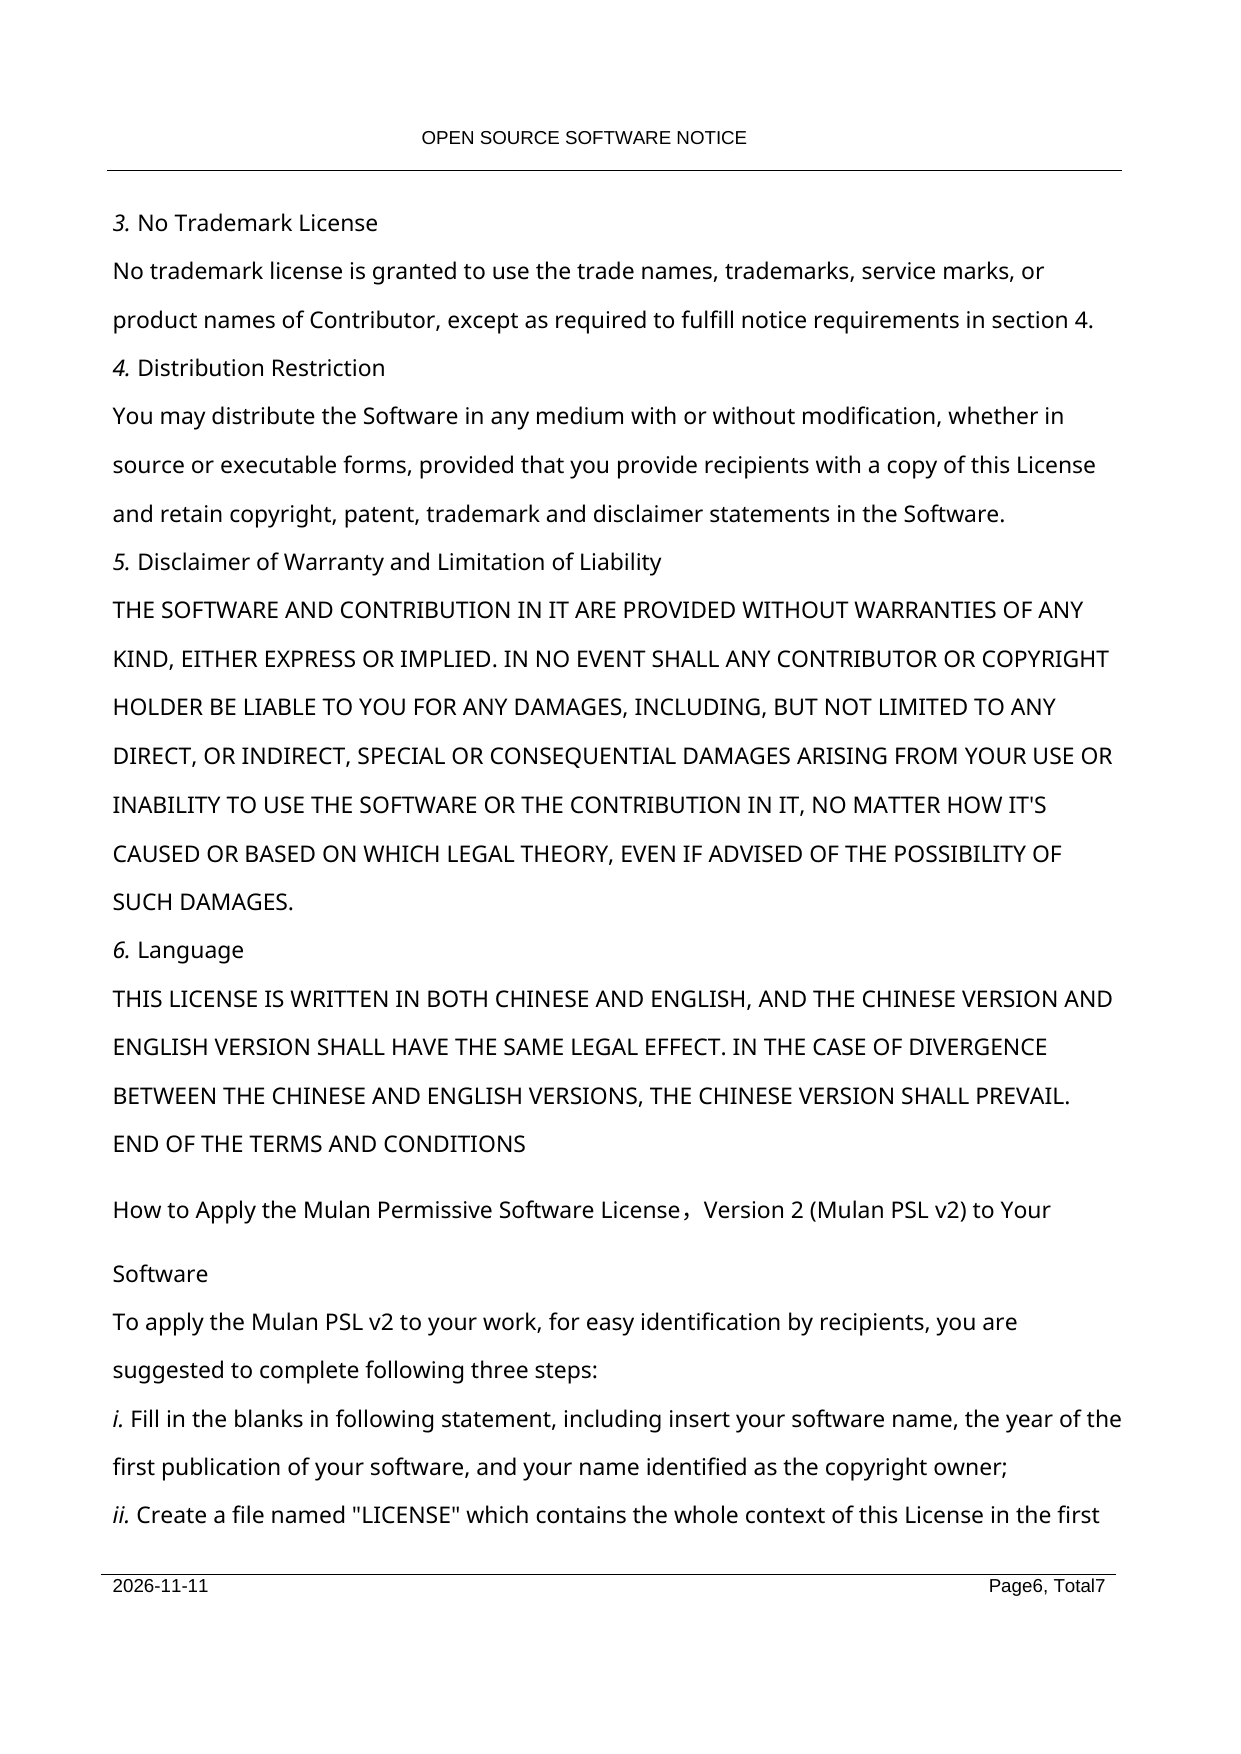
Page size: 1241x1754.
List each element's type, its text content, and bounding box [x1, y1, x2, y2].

text 4. Distribution Restriction [112, 351, 1128, 384]
text 5. Disclaimer of Warranty and Limitation of Liability [112, 545, 1128, 578]
text END OF THE TERMS AND CONDITIONS [112, 1128, 1128, 1160]
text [112, 1499, 1128, 1531]
text THIS LICENSE IS WRITTEN IN BOTH CHINESE AND ENGLISH, AND THE CHINESE VERSION AND ENGLISH VERSION SHALL HAVE THE SAME LEGAL EFFECT. IN THE CASE OF DIVERGENCE BETWEEN THE CHINESE AND ENGLISH VERSIONS, THE CHINESE VERSION SHALL PREVAIL. [112, 982, 1128, 1112]
text How to Apply the Mulan Permissive Software License，Version 2 (Mulan PSL v2) to Your Software [112, 1176, 1128, 1289]
text 6. Language [112, 934, 1128, 966]
text To apply the Mulan PSL v2 to your work, for easy identification by recipients, you are suggested to complete following three steps: [112, 1305, 1128, 1386]
text You may distribute the Software in any medium with or without modification, whether in source or executable forms, provided that you provide recipients with a copy of this License and retain copyright, patent, trademark and disclaimer statements in the Software. [112, 399, 1128, 529]
text No trademark license is granted to use the trade names, trademarks, service marks, or product names of Contributor, except as required to fulfill notice requirements in section 4. [112, 254, 1128, 336]
text 3. No Trademark License [112, 206, 1128, 239]
text THE SOFTWARE AND CONTRIBUTION IN IT ARE PROVIDED WITHOUT WARRANTIES OF ANY KIND, EITHER EXPRESS OR IMPLIED. IN NO EVENT SHALL ANY CONTRIBUTOR OR COPYRIGHT HOLDER BE LIABLE TO YOU FOR ANY DAMAGES, INCLUDING, BUT NOT LIMITED TO ANY DIRECT, OR INDIRECT, SPECIAL OR CONSEQUENTIAL DAMAGES ARISING FROM YOUR USE OR INABILITY TO USE THE SOFTWARE OR THE CONTRIBUTION IN IT, NO MATTER HOW IT'S CAUSED OR BASED ON WHICH LEGAL THEORY, EVEN IF ADVISED OF THE POSSIBILITY OF SUCH DAMAGES. [112, 593, 1128, 918]
text i. Fill in the blanks in following statement, including insert your software name, the year of the first publication of your software, and your name identified as the copyright owner; [112, 1402, 1128, 1483]
